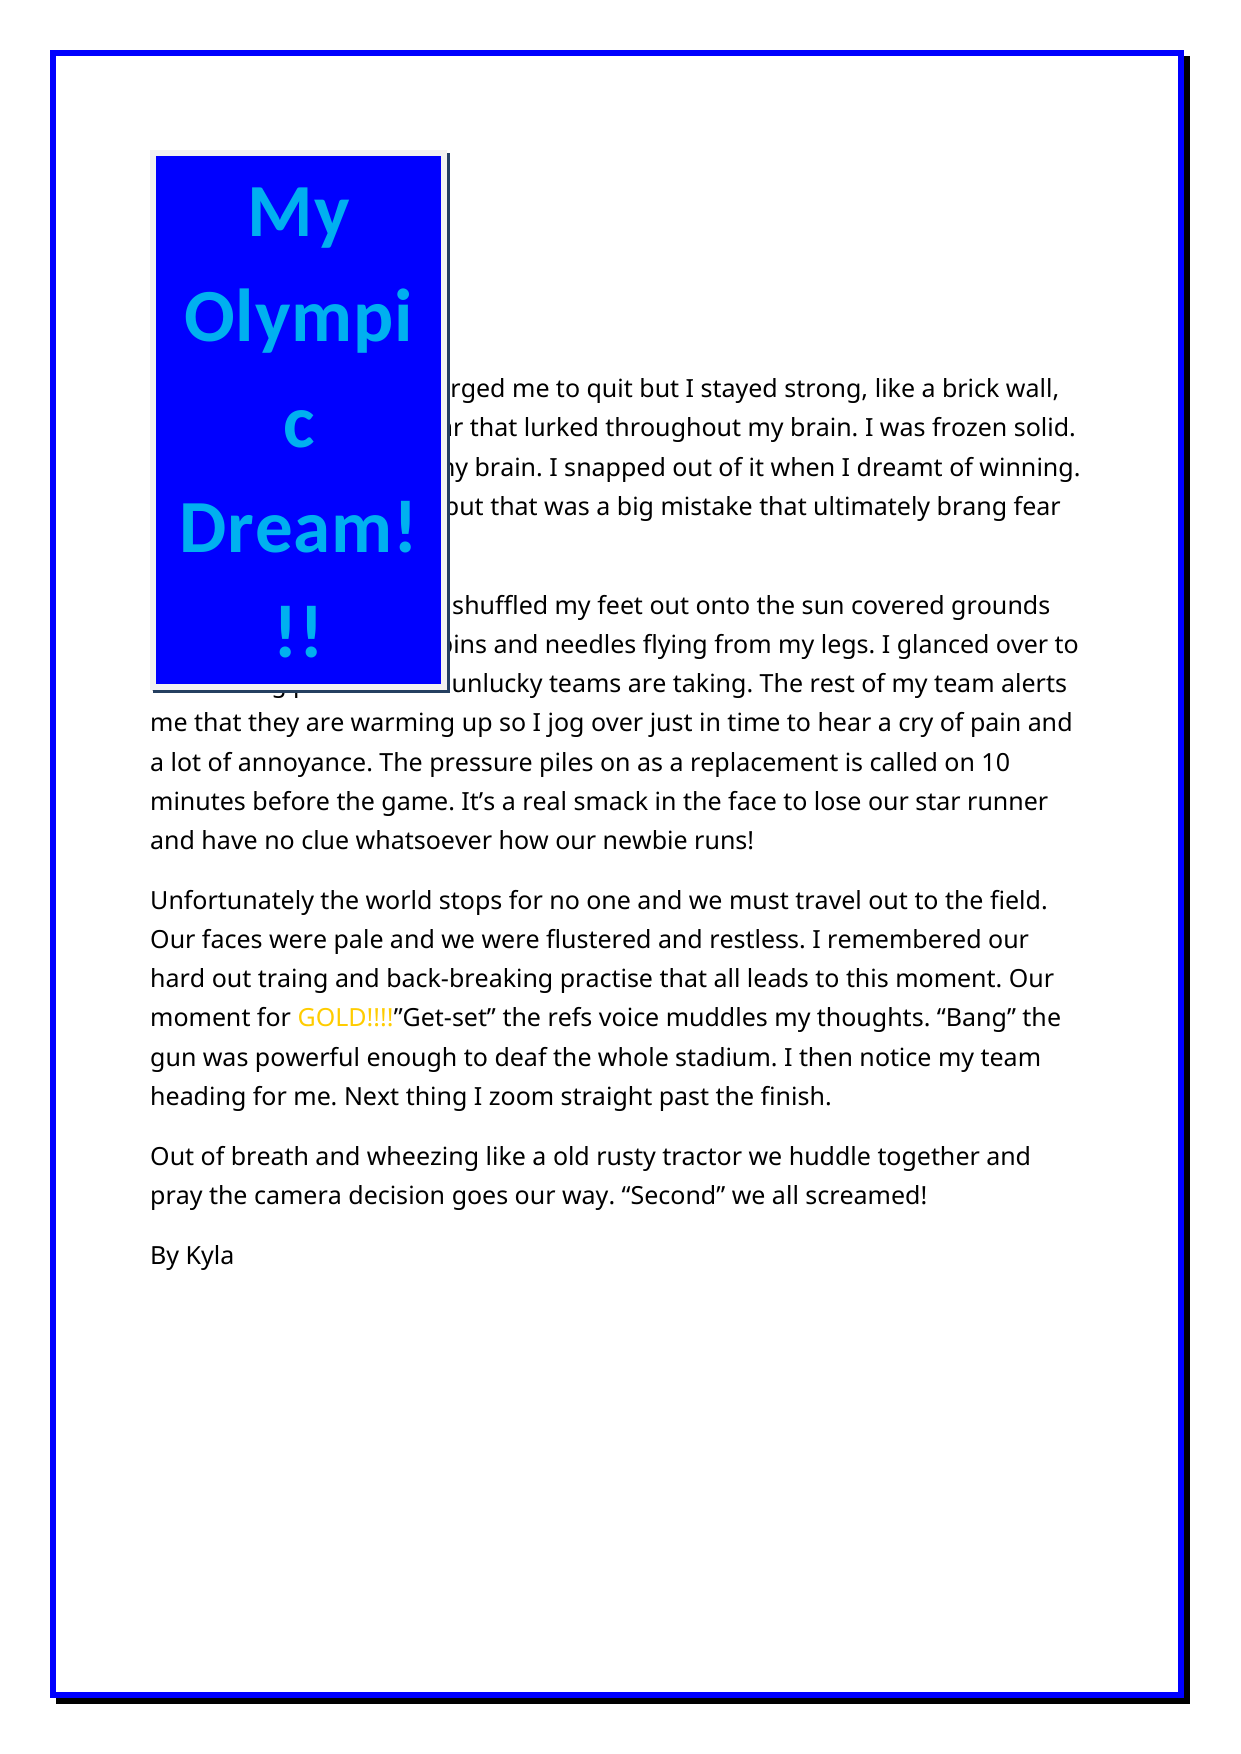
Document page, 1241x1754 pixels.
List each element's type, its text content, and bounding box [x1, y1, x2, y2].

text I slowly half dragged half shuffled my feet out onto the sun covered grounds and stretched the sharp pins and needles flying from my legs. I glanced over to the starting positions the unlucky teams are taking. The rest of my team alerts me that they are warming up so I jog over just in time to hear a cry of pain and a lot of annoyance. The pressure piles on as a replacement is called on 10 minutes before the game. It’s a real smack in the face to lose our star runner and have no clue whatsoever how our newbie runs! [150, 587, 1084, 857]
text By Kyla [150, 1237, 1084, 1272]
text Unfortunately the world stops for no one and we must travel out to the field. Our faces were pale and we were flustered and restless. I remembered our hard out traing and back-breaking practise that all leads to this moment. Our moment for GOLD!!!!”Get-set” the refs voice muddles my thoughts. “Bang” the gun was powerful enough to deaf the whole stadium. I then notice my team heading for me. Next thing I zoom straight past the finish. [150, 882, 1084, 1112]
text Something inside of me urged me to quit but I stayed strong, like a brick wall, trying to block out the fear that lurked throughout my brain. I was frozen solid. Nerves were paralysing my brain. I snapped out of it when I dreamt of winning. I then switched to losing but that was a big mistake that ultimately brang fear back round the corner. [450, 371, 1084, 562]
text Out of breath and wheezing like a old rusty tractor we huddle together and pray the camera decision goes our way. “Second” we all screamed! [150, 1138, 1084, 1212]
